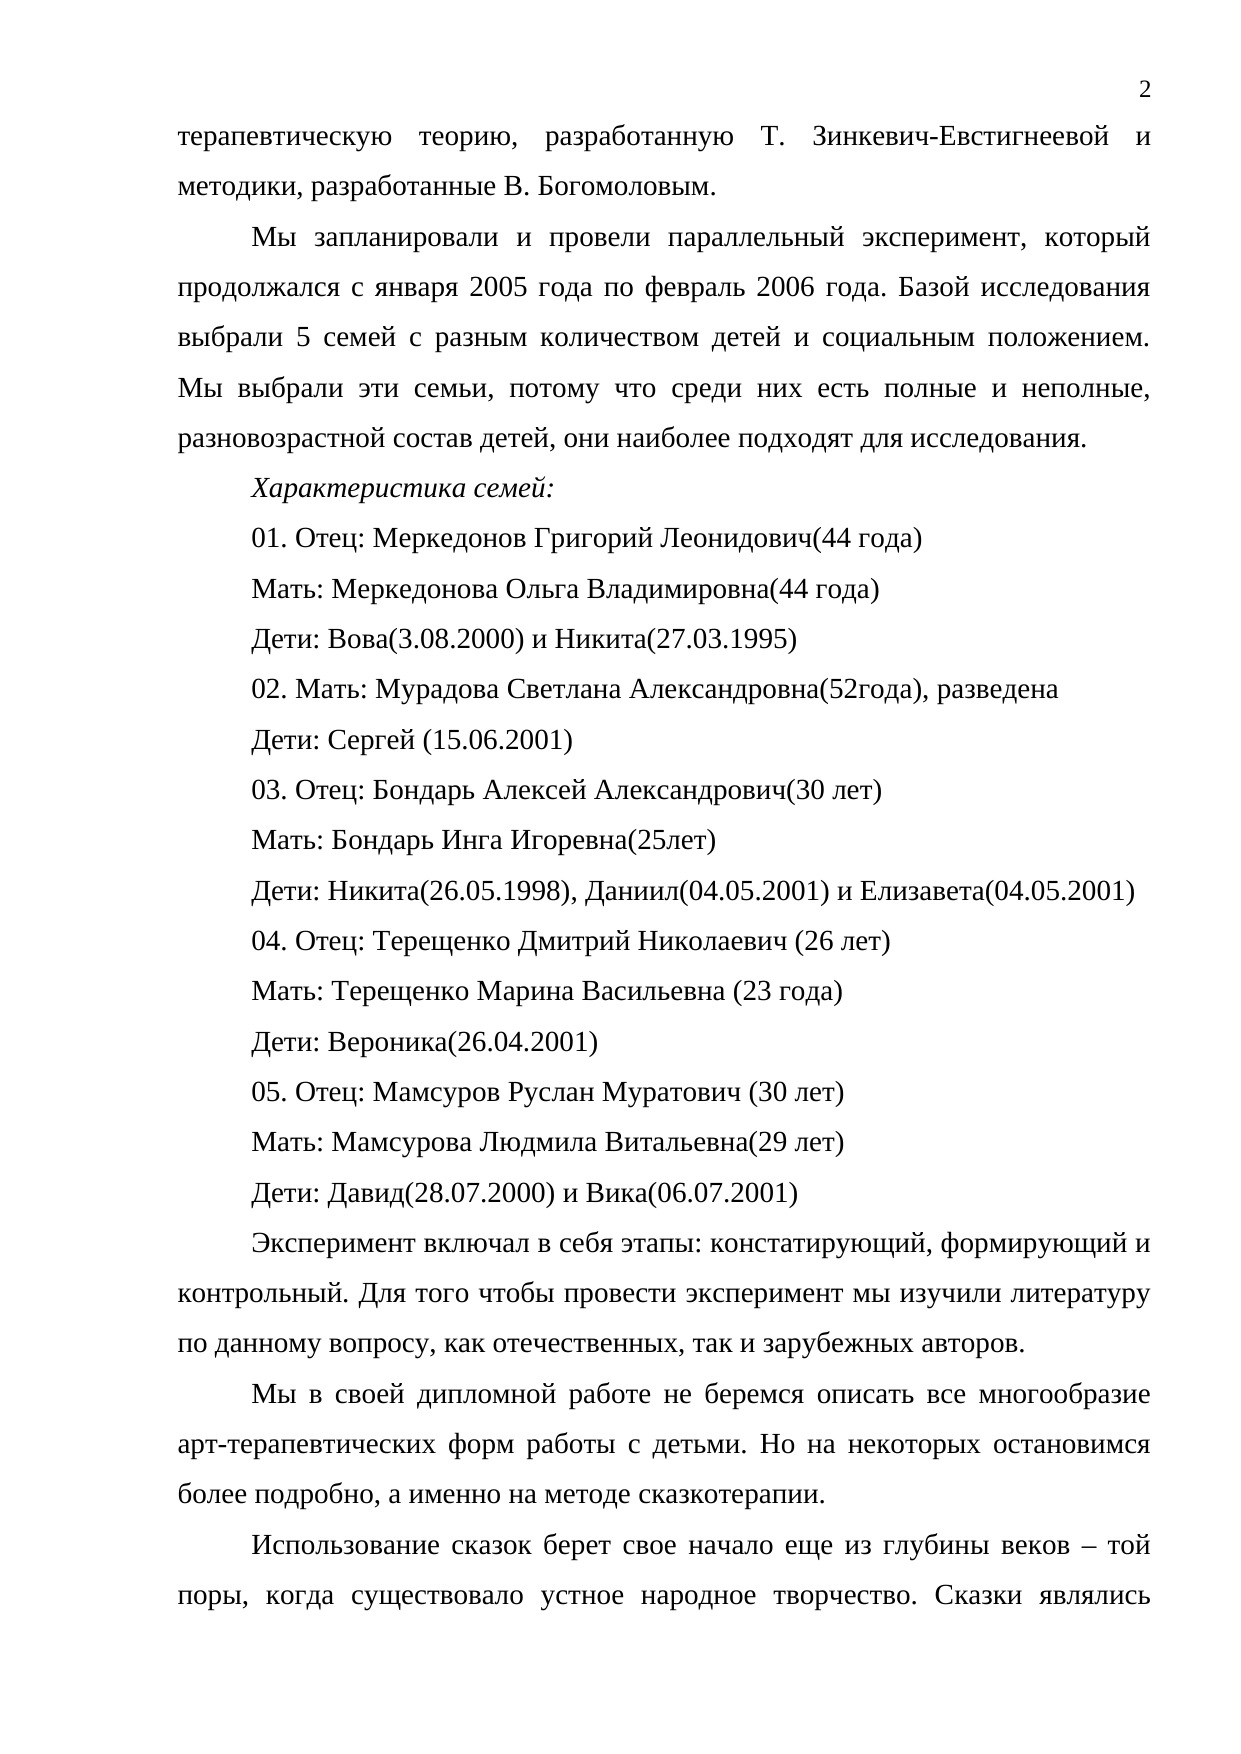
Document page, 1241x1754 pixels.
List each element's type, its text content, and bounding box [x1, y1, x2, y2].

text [177, 1527, 1152, 1611]
text Характеристика семей: [177, 470, 1152, 504]
text Дети: Вова(3.08.2000) и Никита(27.03.1995) [177, 621, 1152, 655]
text Дети: Давид(28.07.2000) и Вика(06.07.2001) [177, 1175, 1152, 1208]
text 02. Мать: Мурадова Светлана Александровна(52года), разведена [177, 672, 1152, 705]
text 03. Отец: Бондарь Алексей Александрович(30 лет) [177, 772, 1152, 806]
text 01. Отец: Меркедонов Григорий Леонидович(44 года) [177, 521, 1152, 554]
text Мать: Бондарь Инга Игоревна(25лет) [177, 822, 1152, 856]
text 05. Отец: Мамсуров Руслан Муратович (30 лет) [177, 1074, 1152, 1108]
text Мать: Мамсурова Людмила Витальевна(29 лет) [177, 1124, 1152, 1158]
text Мы в своей дипломной работе не беремся описать все многообразие арт-терапевтических форм работы с детьми. Но на некоторых остановимся более подробно, а именно на методе сказкотерапии. [177, 1376, 1152, 1510]
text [177, 118, 1152, 202]
text 04. Отец: Терещенко Дмитрий Николаевич (26 лет) [177, 923, 1152, 957]
text Дети: Сергей (15.06.2001) [177, 722, 1152, 755]
text Эксперимент включал в себя этапы: констатирующий, формирующий и контрольный. Для того чтобы провести эксперимент мы изучили литературу по данному вопросу, как отечественных, так и зарубежных авторов. [177, 1225, 1152, 1359]
text Мы запланировали и провели параллельный эксперимент, который продолжался с января 2005 года по февраль 2006 года. Базой исследования выбрали 5 семей с разным количеством детей и социальным положением. Мы выбрали эти семьи, потому что среди них есть полные и неполные, разновозрастной состав детей, они наиболее подходят для исследования. [177, 219, 1152, 453]
text Дети: Вероника(26.04.2001) [177, 1024, 1152, 1057]
text Мать: Меркедонова Ольга Владимировна(44 года) [177, 571, 1152, 604]
text Мать: Терещенко Марина Васильевна (23 года) [177, 973, 1152, 1007]
text Дети: Никита(26.05.1998), Даниил(04.05.2001) и Елизавета(04.05.2001) [177, 873, 1152, 906]
